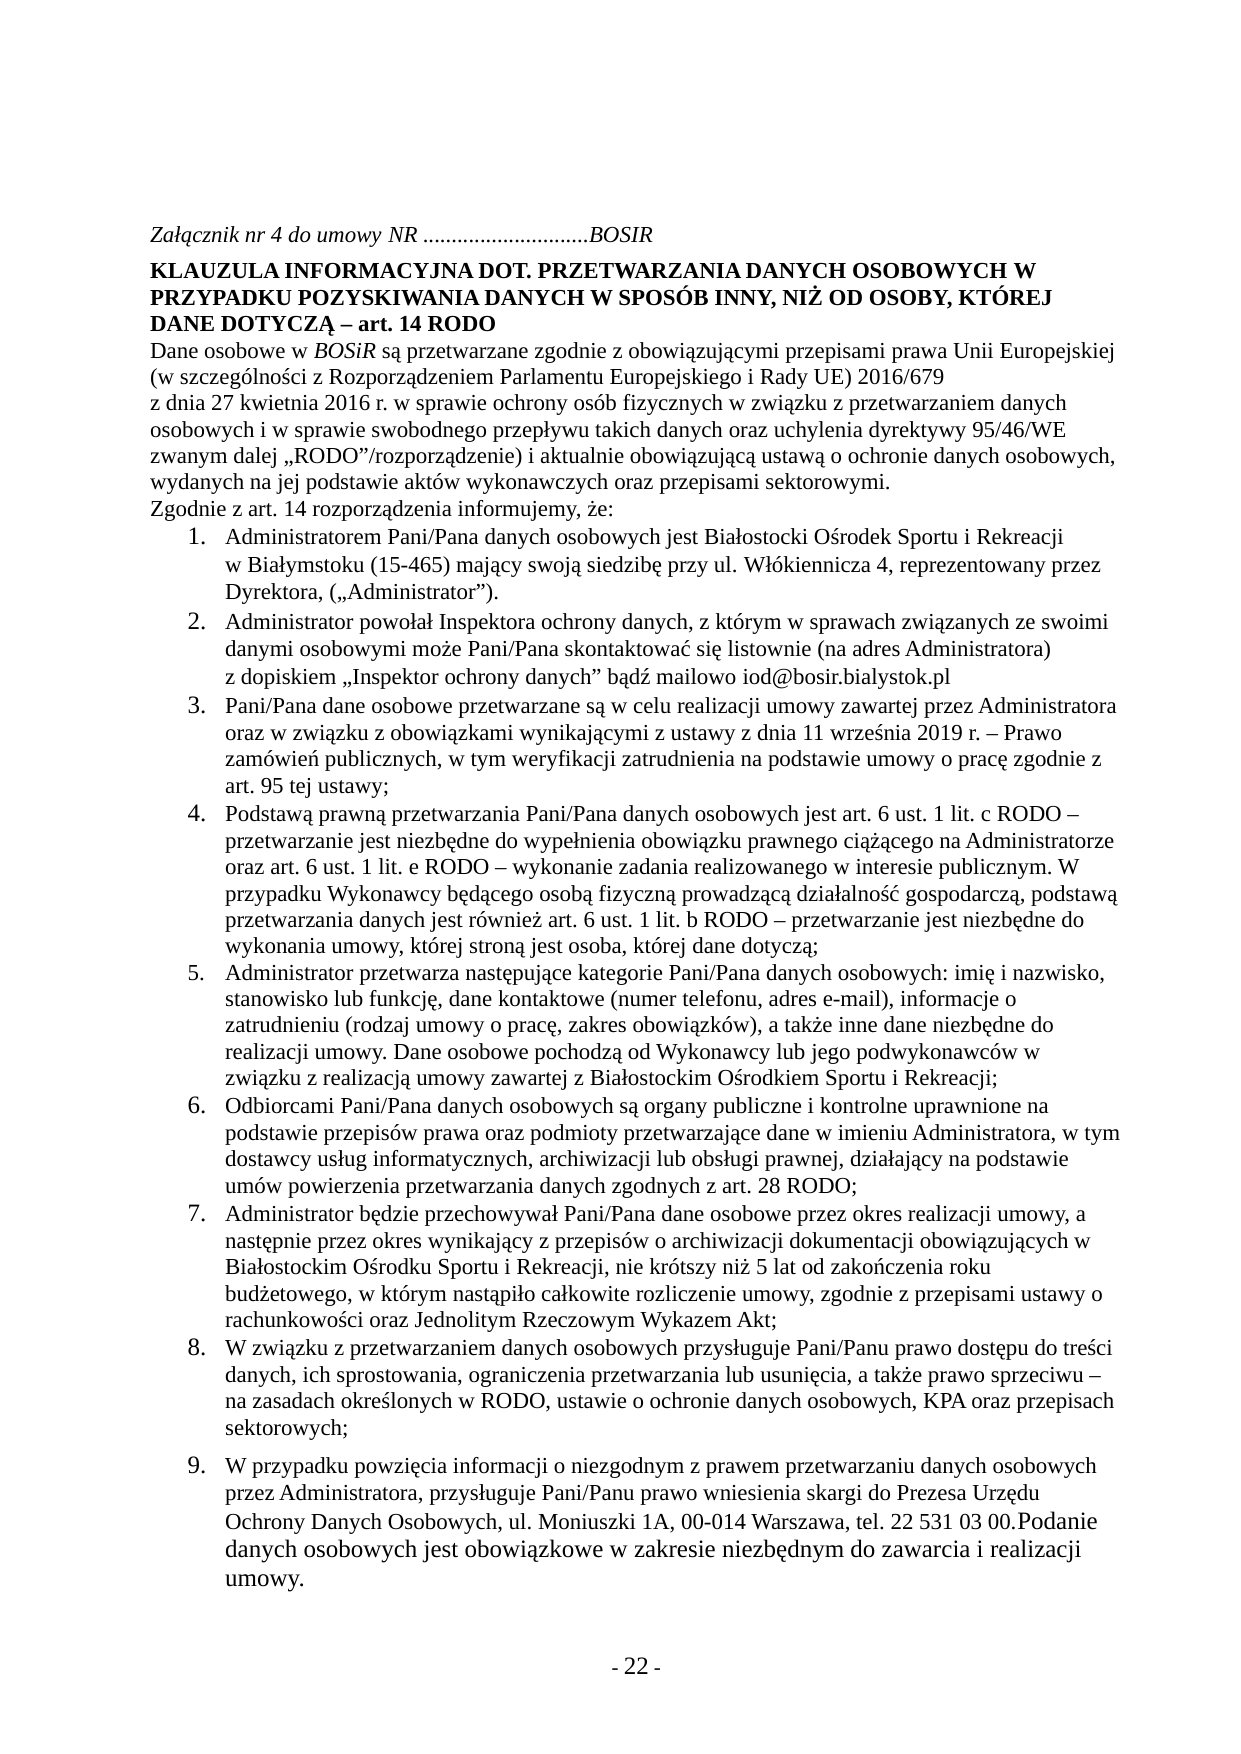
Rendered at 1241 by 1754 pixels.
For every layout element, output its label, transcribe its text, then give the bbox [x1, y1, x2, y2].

list W przypadku powzięcia informacji o niezgodnym z prawem przetwarzaniu danych osobowych przez Administratora, przysługuje Pani/Panu prawo wniesienia skargi do Prezesa Urzędu Ochrony Danych Osobowych, ul. Moniuszki 1A, 00-014 Warszawa, tel. 22 531 03 00.Podanie danych osobowych jest obowiązkowe w zakresie niezbędnym do zawarcia i realizacji umowy. [187, 1451, 1122, 1592]
list Odbiorcami Pani/Pana danych osobowych są organy publiczne i kontrolne uprawnione na podstawie przepisów prawa oraz podmioty przetwarzające dane w imieniu Administratora, w tym dostawcy usług informatycznych, archiwizacji lub obsługi prawnej, działający na podstawie umów powierzenia przetwarzania danych zgodnych z art. 28 RODO; [187, 1090, 1122, 1198]
text KLAUZULA INFORMACYJNA DOT. PRZETWARZANIA DANYCH OSOBOWYCH W PRZYPADKU POZYSKIWANIA DANYCH W SPOSÓB INNY, NIŻ OD OSOBY, KTÓREJ DANE DOTYCZĄ – art. 14 RODO [150, 258, 1122, 337]
list Administratorem Pani/Pana danych osobowych jest Białostocki Ośrodek Sportu i Rekreacji w Białymstoku (15-465) mający swoją siedzibę przy ul. Włókiennicza 4, reprezentowany przez Dyrektora, („Administrator”). [187, 521, 1122, 605]
text Dane osobowe w BOSiR są przetwarzane zgodnie z obowiązującymi przepisami prawa Unii Europejskiej (w szczególności z Rozporządzeniem Parlamentu Europejskiego i Rady UE) 2016/679 z dnia 27 kwietnia 2016 r. w sprawie ochrony osób fizycznych w związku z przetwarzaniem danych osobowych i w sprawie swobodnego przepływu takich danych oraz uchylenia dyrektywy 95/46/WE zwanym dalej „RODO”/rozporządzenie) i aktualnie obowiązującą ustawą o ochronie danych osobowych, wydanych na jej podstawie aktów wykonawczych oraz przepisami sektorowymi. [150, 337, 1122, 495]
list Pani/Pana dane osobowe przetwarzane są w celu realizacji umowy zawartej przez Administratora oraz w związku z obowiązkami wynikającymi z ustawy z dnia 11 września 2019 r. – Prawo zamówień publicznych, w tym weryfikacji zatrudnienia na podstawie umowy o pracę zgodnie z art. 95 tej ustawy; [187, 690, 1122, 798]
list Administrator będzie przechowywał Pani/Pana dane osobowe przez okres realizacji umowy, a następnie przez okres wynikający z przepisów o archiwizacji dokumentacji obowiązujących w Białostockim Ośrodku Sportu i Rekreacji, nie krótszy niż 5 lat od zakończenia roku budżetowego, w którym nastąpiło całkowite rozliczenie umowy, zgodnie z przepisami ustawy o rachunkowości oraz Jednolitym Rzeczowym Wykazem Akt; [187, 1198, 1122, 1332]
list Podstawą prawną przetwarzania Pani/Pana danych osobowych jest art. 6 ust. 1 lit. c RODO – przetwarzanie jest niezbędne do wypełnienia obowiązku prawnego ciążącego na Administratorze oraz art. 6 ust. 1 lit. e RODO – wykonanie zadania realizowanego w interesie publicznym. W przypadku Wykonawcy będącego osobą fizyczną prowadzącą działalność gospodarczą, podstawą przetwarzania danych jest również art. 6 ust. 1 lit. b RODO – przetwarzanie jest niezbędne do wykonania umowy, której stroną jest osoba, której dane dotyczą; [187, 798, 1122, 959]
list W związku z przetwarzaniem danych osobowych przysługuje Pani/Panu prawo dostępu do treści danych, ich sprostowania, ograniczenia przetwarzania lub usunięcia, a także prawo sprzeciwu – na zasadach określonych w RODO, ustawie o ochronie danych osobowych, KPA oraz przepisach sektorowych; [187, 1332, 1122, 1440]
text Zgodnie z art. 14 rozporządzenia informujemy, że: [150, 495, 1122, 521]
list Administrator przetwarza następujące kategorie Pani/Pana danych osobowych: imię i nazwisko, stanowisko lub funkcję, dane kontaktowe (numer telefonu, adres e-mail), informacje o zatrudnieniu (rodzaj umowy o pracę, zakres obowiązków), a także inne dane niezbędne do realizacji umowy. Dane osobowe pochodzą od Wykonawcy lub jego podwykonawców w związku z realizacją umowy zawartej z Białostockim Ośrodkiem Sportu i Rekreacji; [187, 959, 1122, 1090]
text Załącznik nr 4 do umowy NR .............................BOSIR [150, 221, 1122, 247]
list Administrator powołał Inspektora ochrony danych, z którym w sprawach związanych ze swoimi danymi osobowymi może Pani/Pana skontaktować się listownie (na adres Administratora) z dopiskiem „Inspektor ochrony danych” bądź mailowo iod@bosir.bialystok.pl [187, 606, 1122, 689]
